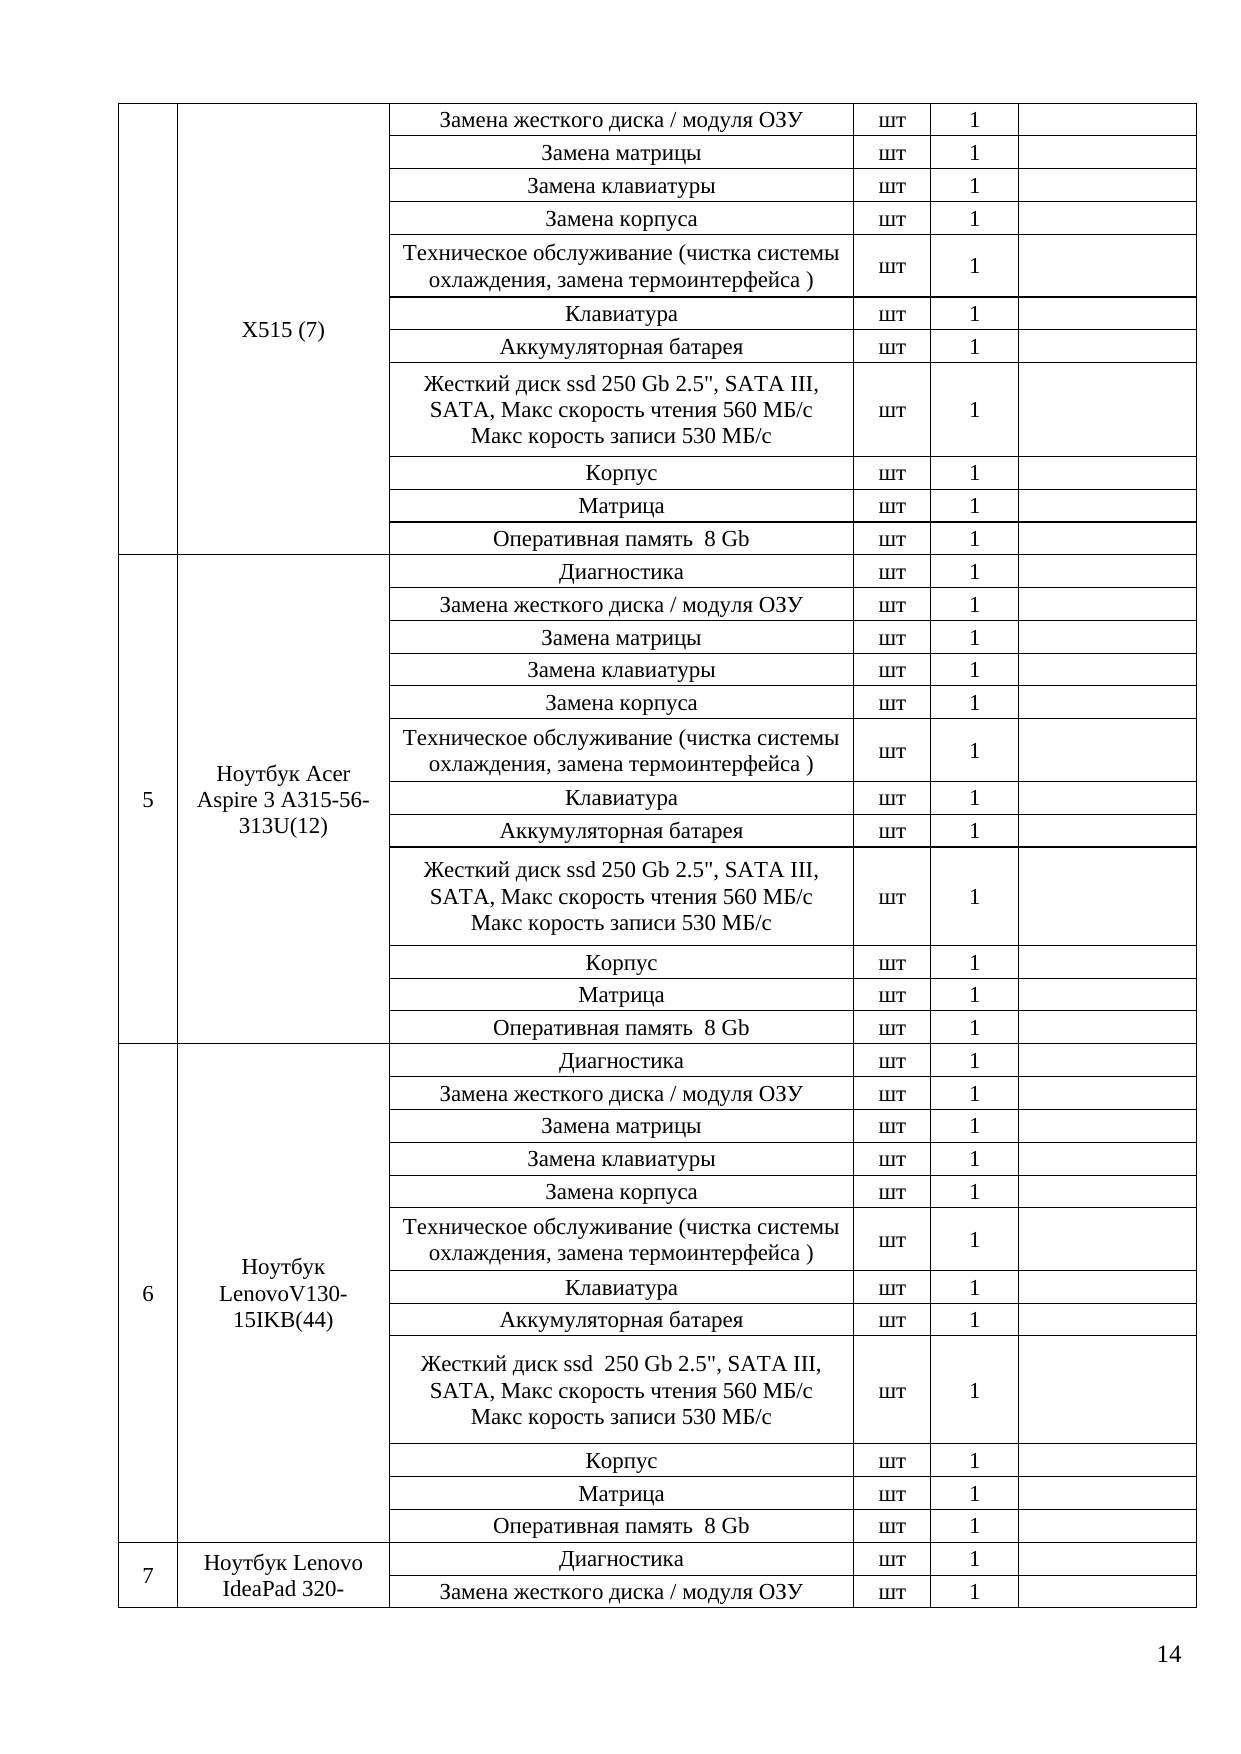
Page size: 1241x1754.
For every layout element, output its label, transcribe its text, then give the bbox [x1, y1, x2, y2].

table_cell 1 [931, 1208, 1018, 1270]
table_cell 6 [119, 1044, 177, 1542]
table_cell 1 [931, 1011, 1018, 1043]
table_cell Диагностика [390, 1044, 853, 1076]
table_cell 1 [931, 588, 1018, 620]
table_cell [1019, 523, 1196, 554]
table_cell шт [854, 1271, 930, 1303]
table_cell шт [854, 621, 930, 653]
table_cell 1 [931, 1077, 1018, 1109]
table_cell Замена матрицы [390, 1110, 853, 1142]
table_cell [1019, 1576, 1196, 1607]
table_cell шт [854, 298, 930, 329]
table_cell шт [854, 1510, 930, 1542]
table_cell 1 [931, 1444, 1018, 1476]
table_cell Оперативная память 8 Gb [390, 1011, 853, 1043]
table_cell шт [854, 1176, 930, 1207]
table_cell 1 [931, 719, 1018, 781]
table_cell [1019, 555, 1196, 587]
table_cell шт [854, 104, 930, 135]
table_cell Ноутбук Lenovo IdeaPad 320-15iSK(7) [178, 1543, 389, 1607]
table_cell [1019, 1044, 1196, 1076]
table_cell Замена клавиатуры [390, 1143, 853, 1174]
table_cell [1019, 202, 1196, 234]
table_cell [1019, 1143, 1196, 1174]
table_cell Аккумуляторная батарея [390, 330, 853, 362]
table_cell [1019, 1304, 1196, 1335]
table_cell [1019, 719, 1196, 781]
table_cell Замена матрицы [390, 136, 853, 168]
table_cell [1019, 1011, 1196, 1043]
table_cell шт [854, 1444, 930, 1476]
table_cell [1019, 1444, 1196, 1476]
table_cell [1019, 654, 1196, 685]
table_cell [1019, 169, 1196, 201]
table_cell Замена корпуса [390, 1176, 853, 1207]
table_cell Клавиатура [390, 1271, 853, 1303]
table_cell 1 [931, 946, 1018, 978]
table_cell Замена жесткого диска / модуля ОЗУ [390, 588, 853, 620]
table_cell шт [854, 235, 930, 296]
table_cell 1 [931, 1143, 1018, 1174]
table_cell 1 [931, 169, 1018, 201]
table_cell 1 [931, 1176, 1018, 1207]
table_cell шт [854, 1143, 930, 1174]
table_cell 1 [931, 136, 1018, 168]
table_cell 1 [931, 815, 1018, 846]
table_cell 1 [931, 979, 1018, 1010]
table_cell шт [854, 202, 930, 234]
table_cell шт [854, 1077, 930, 1109]
table_cell [1019, 363, 1196, 456]
table_cell [1019, 104, 1196, 135]
table_cell Корпус [390, 1444, 853, 1476]
table_cell [1019, 686, 1196, 718]
table_cell 5 [119, 555, 177, 1043]
table_cell [1019, 1543, 1196, 1574]
table_cell 1 [931, 104, 1018, 135]
table_cell Аккумуляторная батарея [390, 815, 853, 846]
table_cell 1 [931, 555, 1018, 587]
table_cell 7 [119, 1543, 177, 1607]
table_cell 1 [931, 686, 1018, 718]
table_cell [1019, 979, 1196, 1010]
table_cell [1019, 946, 1196, 978]
table_cell [1019, 1510, 1196, 1542]
table_cell 1 [931, 490, 1018, 521]
table_cell шт [854, 946, 930, 978]
table_cell [1019, 1077, 1196, 1109]
table_cell [1019, 1208, 1196, 1270]
table_cell Клавиатура [390, 782, 853, 813]
table_cell Замена клавиатуры [390, 654, 853, 685]
table_cell 1 [931, 1110, 1018, 1142]
table_cell шт [854, 457, 930, 488]
table_cell 1 [931, 1044, 1018, 1076]
table_cell шт [854, 1576, 930, 1607]
table_cell Ноутбук LenovoV130-15IKB(44) [178, 1044, 389, 1542]
table_cell Жесткий диск ssd 250 Gb 2.5", SATA III, SATA, Макс скорость чтения 560 МБ/с Макс корость записи 530 МБ/с [390, 1336, 853, 1443]
table_cell шт [854, 588, 930, 620]
table_cell 1 [931, 523, 1018, 554]
table_cell [1019, 235, 1196, 296]
table_cell шт [854, 782, 930, 813]
table_cell шт [854, 1336, 930, 1443]
table_cell [1019, 588, 1196, 620]
table_cell 1 [931, 1543, 1018, 1574]
table_cell Оперативная память 8 Gb [390, 523, 853, 554]
table_cell [1019, 621, 1196, 653]
table_cell шт [854, 523, 930, 554]
table_cell [1019, 782, 1196, 813]
table_cell Замена жесткого диска / модуля ОЗУ [390, 1077, 853, 1109]
table_cell [1019, 1271, 1196, 1303]
table_cell шт [854, 686, 930, 718]
table_cell Техническое обслуживание (чистка системы охлаждения, замена термоинтерфейса ) [390, 719, 853, 781]
table_cell 1 [931, 363, 1018, 456]
table_cell 1 [931, 1477, 1018, 1509]
table_cell Замена корпуса [390, 202, 853, 234]
table_cell Замена жесткого диска / модуля ОЗУ [390, 1576, 853, 1607]
table_cell 1 [931, 298, 1018, 329]
table_cell шт [854, 1543, 930, 1574]
table_cell Техническое обслуживание (чистка системы охлаждения, замена термоинтерфейса ) [390, 1208, 853, 1270]
table_cell 1 [931, 1576, 1018, 1607]
table_cell [1019, 136, 1196, 168]
table_cell [1019, 1477, 1196, 1509]
table_cell шт [854, 1304, 930, 1335]
table_cell Жесткий диск ssd 250 Gb 2.5", SATA III, SATA, Макс скорость чтения 560 МБ/с Макс корость записи 530 МБ/с [390, 848, 853, 945]
table_cell Техническое обслуживание (чистка системы охлаждения, замена термоинтерфейса ) [390, 235, 853, 296]
table_cell [1019, 330, 1196, 362]
table_cell [1019, 1176, 1196, 1207]
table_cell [178, 104, 389, 554]
table_cell 1 [931, 235, 1018, 296]
table_cell шт [854, 979, 930, 1010]
table_cell Замена матрицы [390, 621, 853, 653]
table_cell шт [854, 1477, 930, 1509]
table_cell 1 [931, 782, 1018, 813]
table_cell Оперативная память 8 Gb [390, 1510, 853, 1542]
table_cell Матрица [390, 1477, 853, 1509]
table_cell Жесткий диск ssd 250 Gb 2.5", SATA III, SATA, Макс скорость чтения 560 МБ/с Макс корость записи 530 МБ/с [390, 363, 853, 456]
table_cell шт [854, 169, 930, 201]
table_cell шт [854, 815, 930, 846]
table_cell шт [854, 1208, 930, 1270]
table_cell 1 [931, 1336, 1018, 1443]
table_cell Ноутбук Acer Aspire 3 A315-56-313U(12) [178, 555, 389, 1043]
table_cell шт [854, 330, 930, 362]
table_cell Матрица [390, 490, 853, 521]
table_cell [1019, 298, 1196, 329]
table_cell шт [854, 363, 930, 456]
table_cell шт [854, 654, 930, 685]
table_cell 4 [119, 104, 177, 554]
table_cell 1 [931, 330, 1018, 362]
table_cell [1019, 457, 1196, 488]
table_cell шт [854, 719, 930, 781]
table_cell Клавиатура [390, 298, 853, 329]
table_cell [1019, 1336, 1196, 1443]
table_cell шт [854, 848, 930, 945]
table_cell Замена жесткого диска / модуля ОЗУ [390, 104, 853, 135]
table_cell Замена клавиатуры [390, 169, 853, 201]
table_cell шт [854, 1011, 930, 1043]
table_cell шт [854, 1110, 930, 1142]
table_cell [1019, 815, 1196, 846]
table_cell [1019, 490, 1196, 521]
table_cell 1 [931, 1271, 1018, 1303]
table_cell [1019, 1110, 1196, 1142]
table_cell Аккумуляторная батарея [390, 1304, 853, 1335]
table_cell шт [854, 136, 930, 168]
table_cell шт [854, 555, 930, 587]
table_cell 1 [931, 848, 1018, 945]
table_cell 1 [931, 202, 1018, 234]
table_cell 1 [931, 457, 1018, 488]
table_cell Матрица [390, 979, 853, 1010]
table_cell шт [854, 1044, 930, 1076]
table_cell 1 [931, 1510, 1018, 1542]
table_cell 1 [931, 621, 1018, 653]
table_cell Корпус [390, 457, 853, 488]
table_cell [1019, 848, 1196, 945]
table_cell Замена корпуса [390, 686, 853, 718]
table_cell 1 [931, 654, 1018, 685]
table_cell Диагностика [390, 555, 853, 587]
table_cell шт [854, 490, 930, 521]
table_cell Диагностика [390, 1543, 853, 1574]
table_cell Корпус [390, 946, 853, 978]
table_cell 1 [931, 1304, 1018, 1335]
